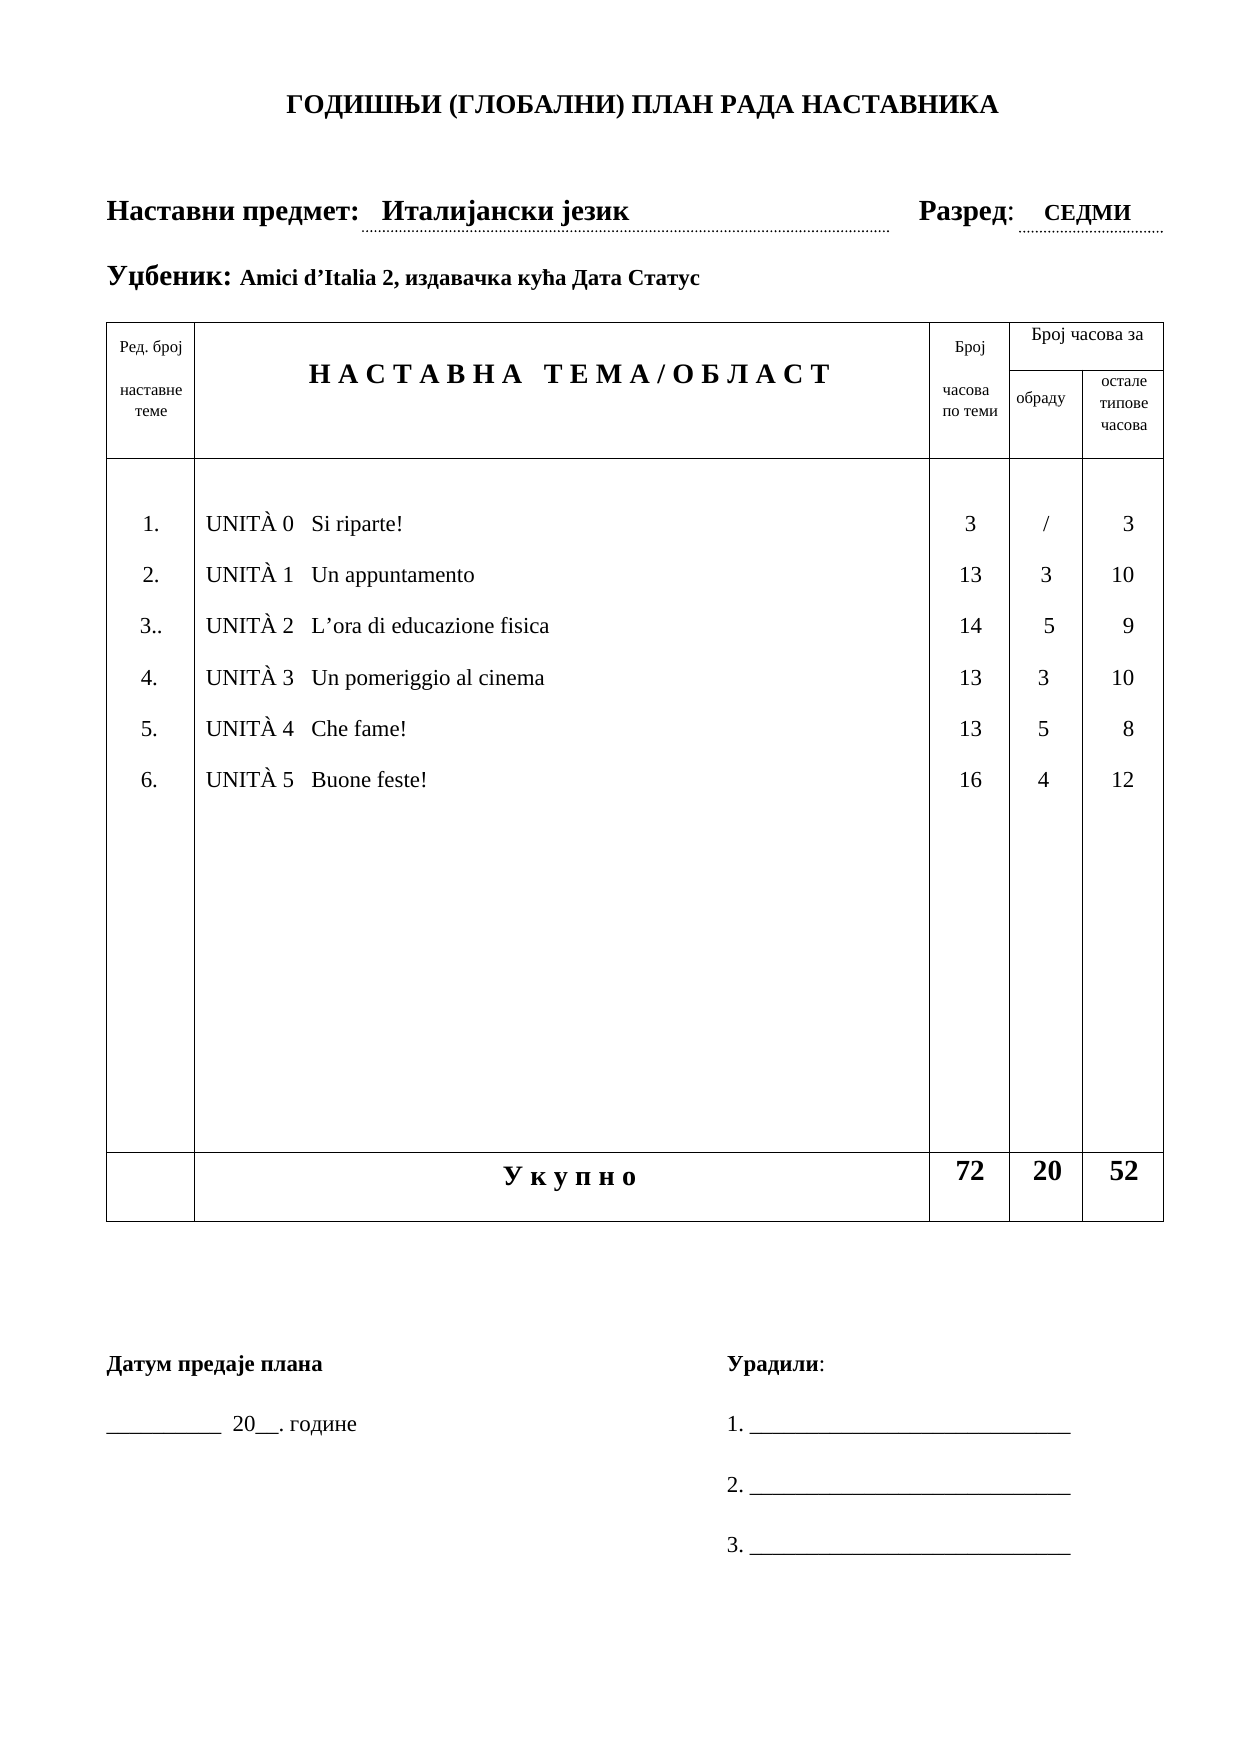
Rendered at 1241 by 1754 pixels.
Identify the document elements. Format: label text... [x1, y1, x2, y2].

table_cell Укупно [195, 1153, 929, 1221]
table_header НАСТАВНА ТЕМА/ОБЛАСТ [195, 323, 929, 458]
text Датум предаје плана Урадили: [106, 1350, 1178, 1377]
text ГОДИШЊИ (ГЛОБАЛНИ) ПЛАН РАДА НАСТАВНИКА [106, 89, 1178, 120]
table_cell остале типове часова [1083, 371, 1163, 458]
table_header Ред. број наставне теме [107, 323, 194, 458]
table_header Број часова по теми [930, 323, 1009, 458]
text Уџбеник: Amici d’Italia 2, издавачка кућа Дата Статус [106, 258, 1178, 291]
text Наставни предмет: Италијански језик Разред: СЕДМИ [106, 193, 1178, 227]
table_cell [107, 1153, 194, 1221]
table_cell UNITÀ 0 Si riparte! UNITÀ 1 Un appuntamento UNITÀ 2 L’ora di educazione fisica UNITÀ 3 Un pomeriggio al cinema UNITÀ 4 Che fame! UNITÀ 5 Buone feste! [195, 459, 929, 1152]
table_cell 1. 2. 3.. 4. 5. 6. [107, 459, 194, 1152]
table_cell 20 [1010, 1153, 1082, 1221]
text 2. ____________________________ [106, 1471, 1178, 1497]
table_header Број часова за [1010, 323, 1163, 369]
text __________ 20__. године 1. ____________________________ [106, 1411, 1178, 1437]
text 3. ____________________________ [106, 1531, 1178, 1557]
table_cell 52 [1083, 1153, 1163, 1221]
table_cell 72 [930, 1153, 1009, 1221]
table_cell / 3 5 3 5 4 [1010, 459, 1082, 1152]
table_cell 3 10 9 10 8 12 [1083, 459, 1163, 1152]
table_cell обраду [1010, 371, 1082, 458]
table_cell 3 13 14 13 13 16 [930, 459, 1009, 1152]
